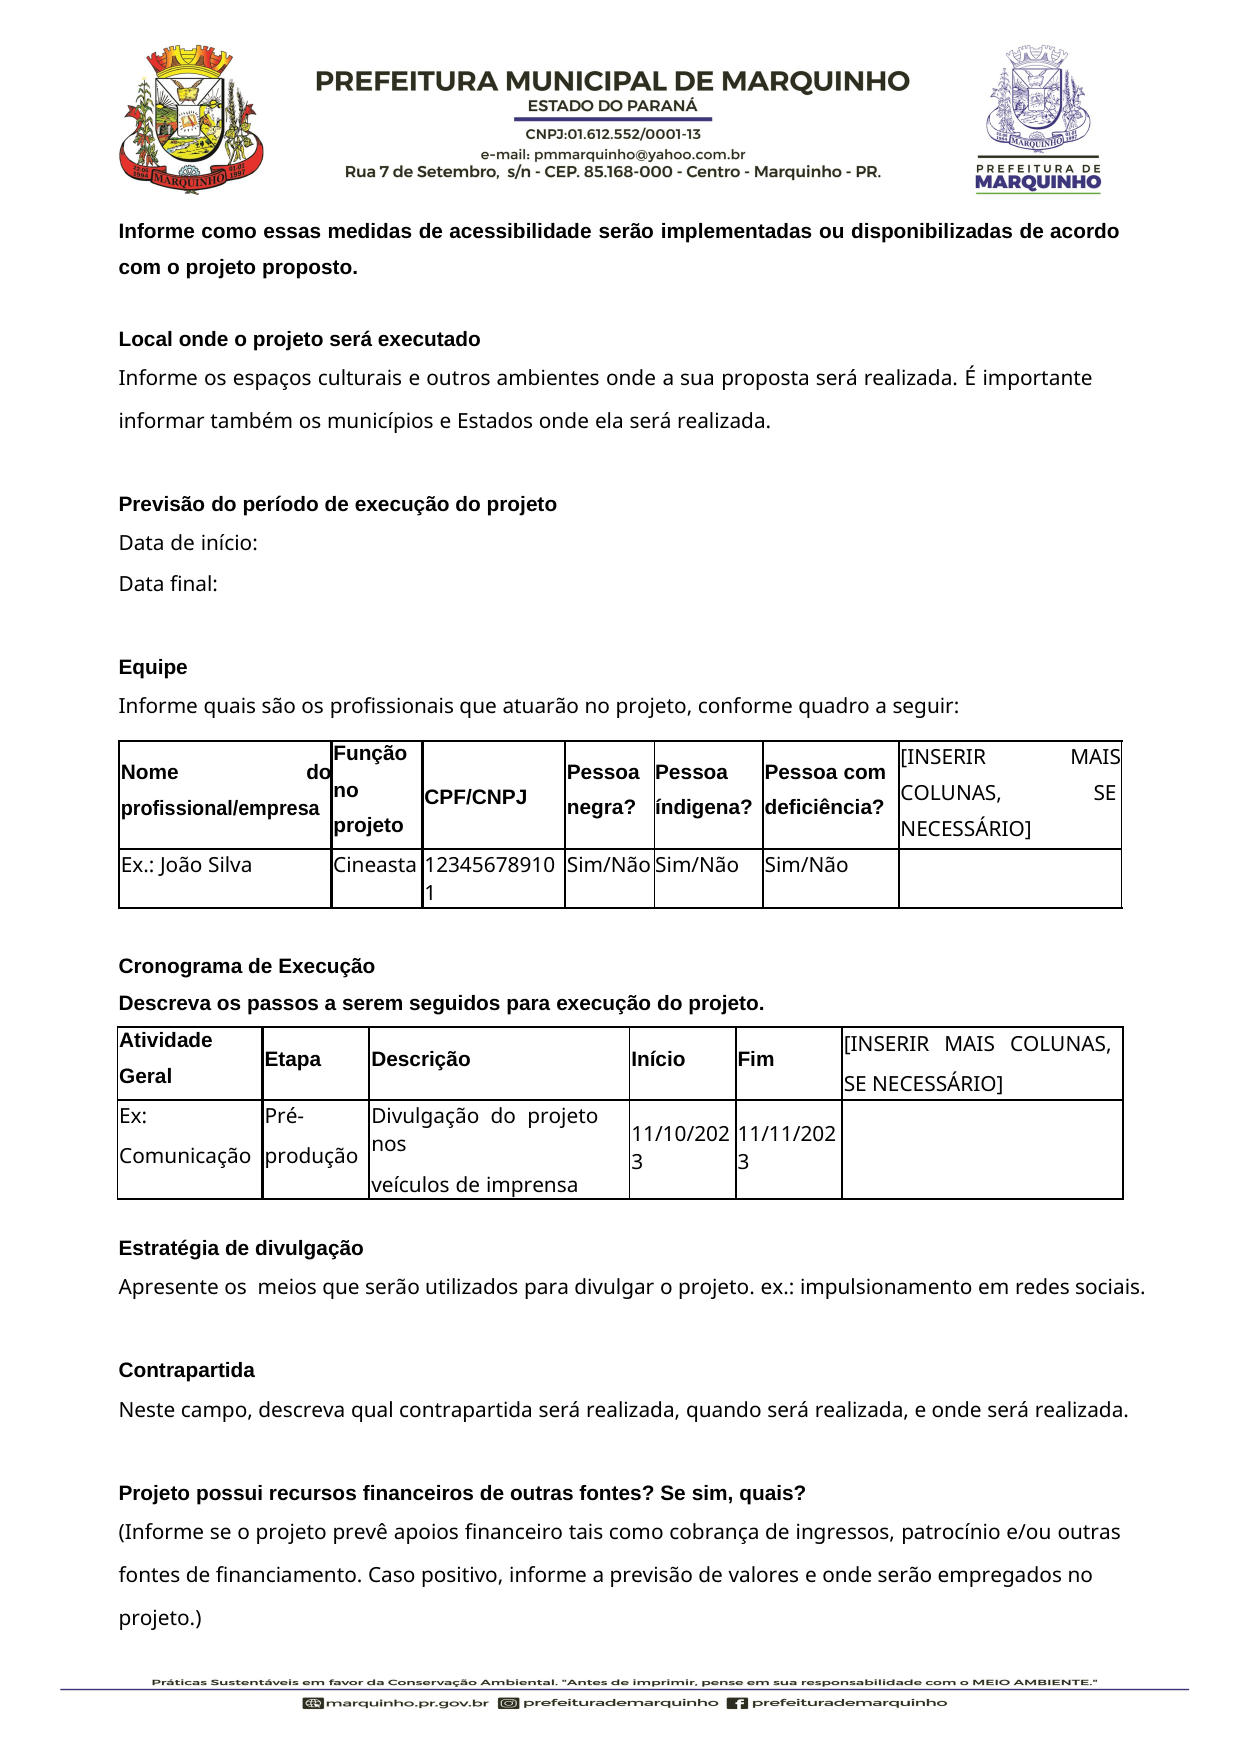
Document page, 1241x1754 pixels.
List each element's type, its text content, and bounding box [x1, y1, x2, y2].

table_cell Sim/Não [655, 850, 762, 907]
text Estratégia de divulgação [118, 1236, 1205, 1260]
table_header Início [630, 1028, 735, 1098]
table_cell 11/10/2023 [630, 1101, 735, 1198]
table_header Descrição [370, 1028, 629, 1098]
text (Informe se o projeto prevê apoios financeiro tais como cobrança de ingressos, patrocínio e/ou outras fontes de financiamento. Caso positivo, informe a previsão de valores e onde serão empregados no projeto.) [118, 1517, 1137, 1632]
picture [116, 44, 1103, 198]
picture [60, 1678, 1190, 1711]
text Informe quais são os profissionais que atuarão no projeto, conforme quadro a seguir: [118, 691, 1205, 720]
text Informe como essas medidas de acessibilidade serão implementadas ou disponibilizadas de acordo com o projeto proposto. [118, 219, 1137, 279]
text Neste campo, descreva qual contrapartida será realizada, quando será realizada, e onde será realizada. [118, 1395, 1205, 1423]
text Equipe [118, 655, 1205, 679]
table_header Fim [737, 1028, 841, 1098]
table_header [INSERIR MAIS COLUNAS, SE NECESSÁRIO] [843, 1028, 1122, 1098]
text Cronograma de Execução [118, 954, 1205, 978]
text Projeto possui recursos financeiros de outras fontes? Se sim, quais? [118, 1481, 1205, 1504]
text Descreva os passos a serem seguidos para execução do projeto. [118, 990, 1205, 1014]
table_cell [900, 850, 1121, 907]
text Data final: [118, 569, 1205, 597]
table_cell Divulgação do projeto nos veículos de imprensa [370, 1101, 629, 1198]
text Data de início: [118, 528, 1205, 557]
table_cell Ex: Comunicação [118, 1101, 261, 1198]
table_cell Ex.: João Silva [120, 850, 330, 907]
table_header [INSERIR MAIS COLUNAS, SE NECESSÁRIO] [900, 742, 1121, 848]
table_cell [843, 1101, 1122, 1198]
table_header Pessoa com deficiência? [764, 742, 898, 848]
text Local onde o projeto será executado [118, 327, 1205, 351]
text Informe os espaços culturais e outros ambientes onde a sua proposta será realizada. É importante informar também os municípios e Estados onde ela será realizada. [118, 363, 1137, 435]
table_header Etapa [264, 1028, 368, 1098]
table_cell Cineasta [333, 850, 421, 907]
text Previsão do período de execução do projeto [118, 492, 1205, 516]
table_header CPF/CNPJ [424, 742, 564, 848]
table_cell Sim/Não [764, 850, 898, 907]
text Contrapartida [118, 1358, 1205, 1382]
table_cell Sim/Não [566, 850, 654, 907]
text Apresente os meios que serão utilizados para divulgar o projeto. ex.: impulsionamento em redes sociais. [118, 1272, 1205, 1301]
table_header Função no projeto [333, 742, 421, 848]
table_header Pessoa índigena? [655, 742, 762, 848]
table_cell 123456789101 [424, 850, 564, 907]
table_header Nome do profissional/empresa [120, 742, 330, 848]
table_cell Pré- produção [264, 1101, 368, 1198]
table_cell 11/11/2023 [737, 1101, 841, 1198]
table_header Atividade Geral [118, 1028, 261, 1098]
table_header Pessoa negra? [566, 742, 654, 848]
